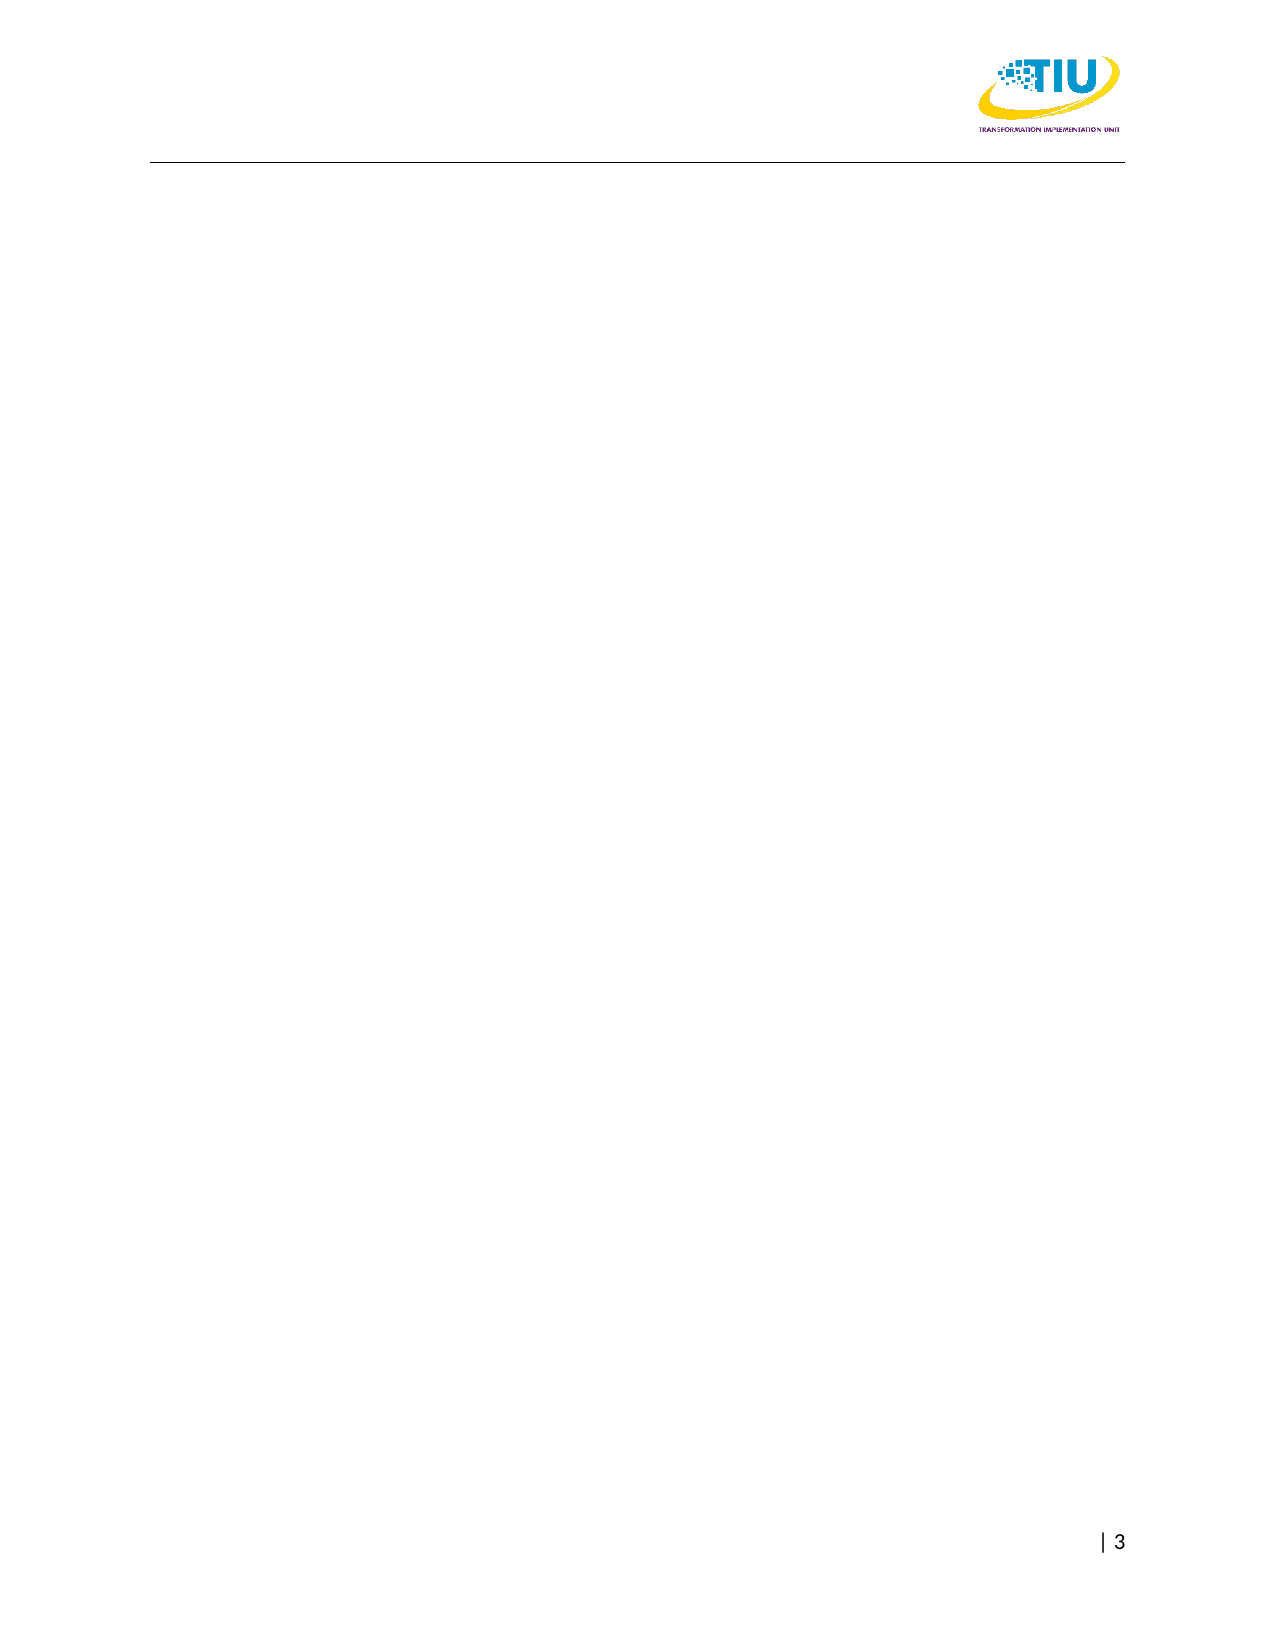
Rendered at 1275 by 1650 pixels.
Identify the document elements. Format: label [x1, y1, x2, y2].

picture [976, 51, 1124, 135]
